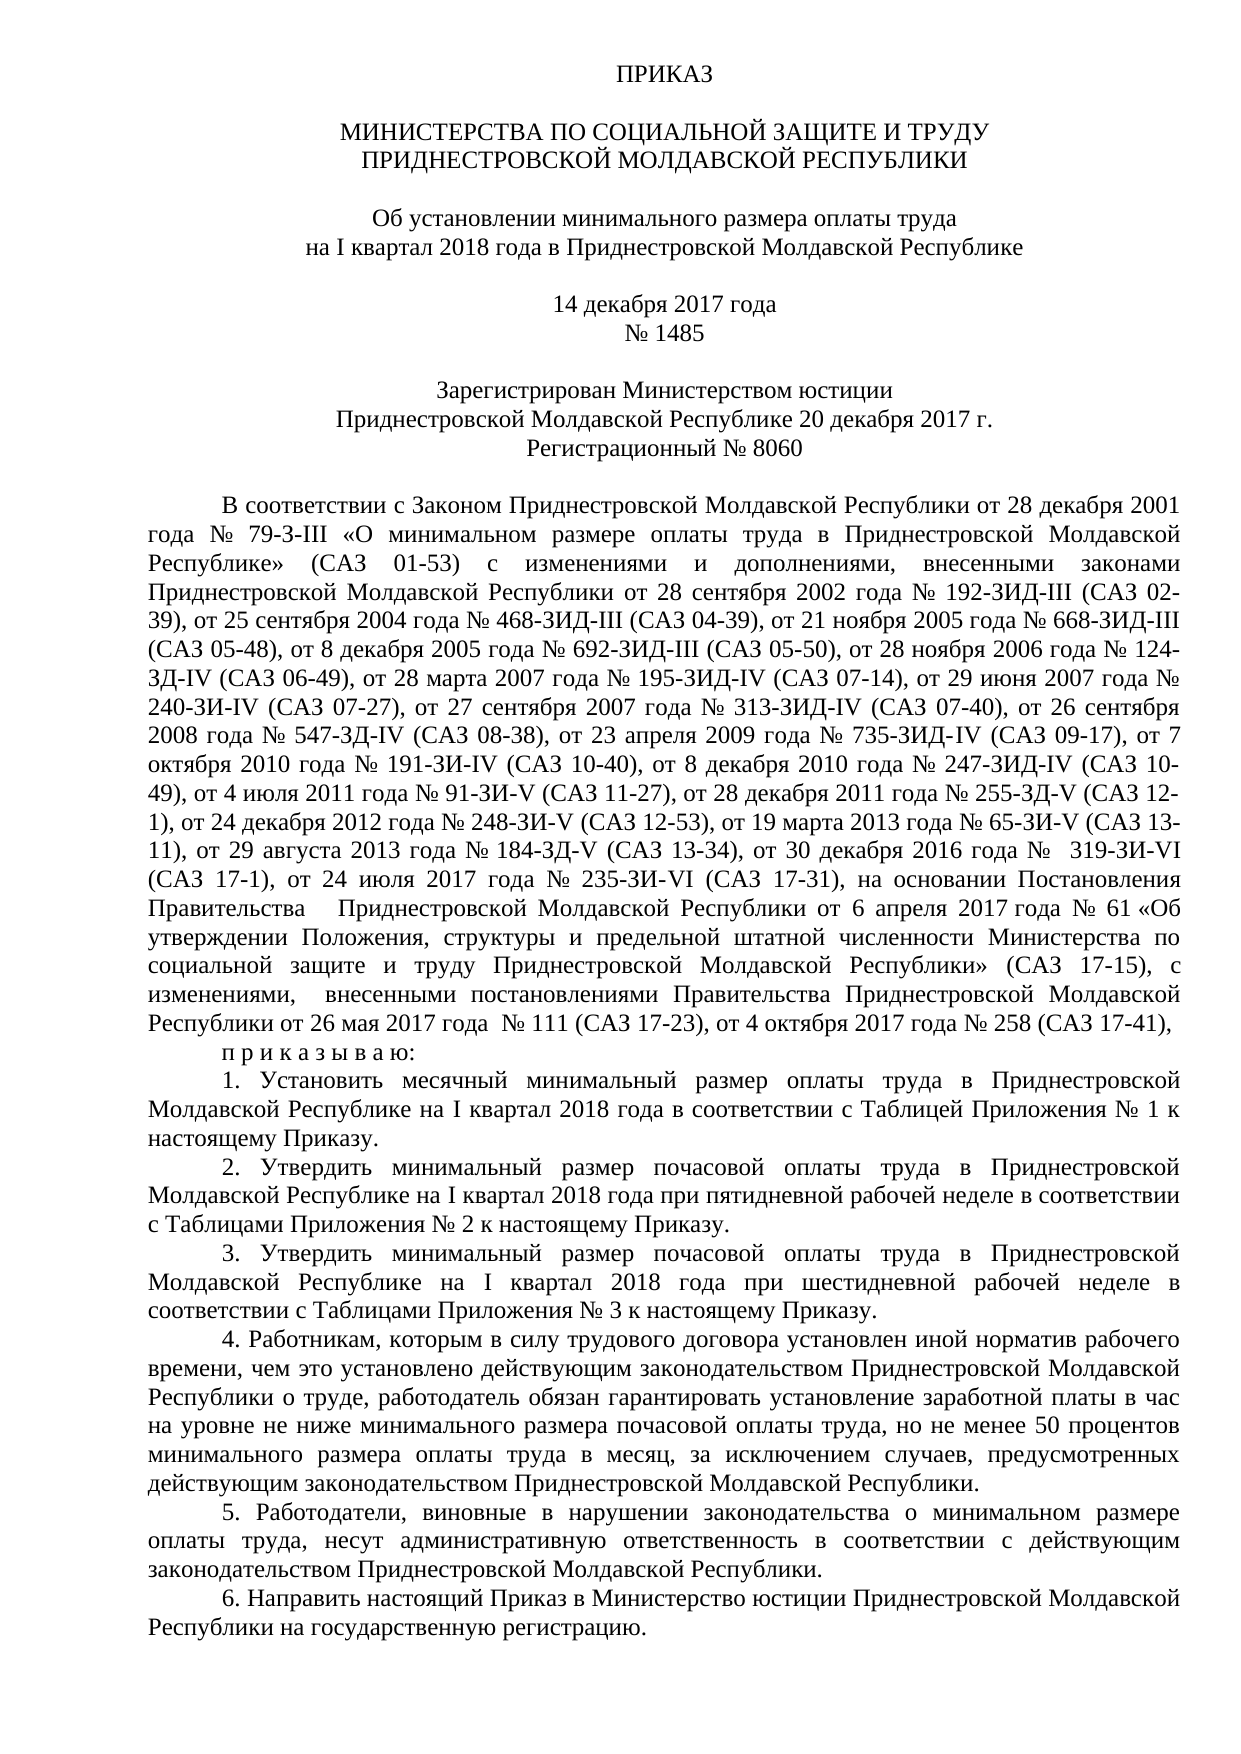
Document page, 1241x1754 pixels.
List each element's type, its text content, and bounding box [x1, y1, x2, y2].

text МИНИСТЕРСТВА ПО СОЦИАЛЬНОЙ ЗАЩИТЕ И ТРУДУ [148, 117, 1181, 145]
text 2. Утвердить минимальный размер почасовой оплаты труда в Приднестровской Молдавской Республике на I квартал 2018 года при пятидневной рабочей неделе в соответствии с Таблицами Приложения № 2 к настоящему Приказу. [148, 1152, 1181, 1238]
text 3. Утвердить минимальный размер почасовой оплаты труда в Приднестровской Молдавской Республике на I квартал 2018 года при шестидневной рабочей неделе в соответствии с Таблицами Приложения № 3 к настоящему Приказу. [148, 1238, 1181, 1324]
text на I квартал 2018 года в Приднестровской Молдавской Республике [148, 232, 1181, 260]
text В соответствии с Законом Приднестровской Молдавской Республики от 28 декабря 2001 года № 79-З-III «О минимальном размере оплаты труда в Приднестровской Молдавской Республике» (САЗ 01-53) с изменениями и дополнениями, внесенными законами Приднестровской Молдавской Республики от 28 сентября 2002 года № 192-ЗИД-III (САЗ 02-39), от 25 сентября 2004 года № 468-ЗИД-III (САЗ 04-39), от 21 ноября 2005 года № 668-ЗИД-III (САЗ 05-48), от 8 декабря 2005 года № 692-ЗИД-III (САЗ 05-50), от 28 ноября 2006 года № 124-ЗД-IV (САЗ 06-49), от 28 марта 2007 года № 195-ЗИД-IV (САЗ 07-14), от 29 июня 2007 года № 240-ЗИ-IV (САЗ 07-27), от 27 сентября 2007 года № 313-ЗИД-IV (САЗ 07-40), от 26 сентября 2008 года № 547-ЗД-IV (САЗ 08-38), от 23 апреля 2009 года № 735-ЗИД-IV (САЗ 09-17), от 7 октября 2010 года № 191-ЗИ-IV (САЗ 10-40), от 8 декабря 2010 года № 247-ЗИД-IV (САЗ 10-49), от 4 июля 2011 года № 91-ЗИ-V (САЗ 11-27), от 28 декабря 2011 года № 255-ЗД-V (САЗ 12-1), от 24 декабря 2012 года № 248-ЗИ-V (САЗ 12-53), от 19 марта 2013 года № 65-ЗИ-V (САЗ 13-11), от 29 августа 2013 года № 184-ЗД-V (САЗ 13-34), от 30 декабря 2016 года № 319-ЗИ-VI (САЗ 17-1), от 24 июля 2017 года № 235-ЗИ-VI (САЗ 17-31), на основании Постановления Правительства Приднестровской Молдавской Республики от 6 апреля 2017 года № 61 «Об утверждении Положения, структуры и предельной штатной численности Министерства по социальной защите и труду Приднестровской Молдавской Республики» (САЗ 17-15), с изменениями, внесенными постановлениями Правительства Приднестровской Молдавской Республики от 26 мая 2017 года № 111 (САЗ 17-23), от 4 октября 2017 года № 258 (САЗ 17-41), [148, 490, 1181, 1037]
text Регистрационный № 8060 [148, 433, 1181, 462]
text ПРИДНЕСТРОВСКОЙ МОЛДАВСКОЙ РЕСПУБЛИКИ [148, 145, 1181, 174]
text 5. Работодатели, виновные в нарушении законодательства о минимальном размере оплаты труда, несут административную ответственность в соответствии с действующим законодательством Приднестровской Молдавской Республики. [148, 1497, 1181, 1583]
text Об установлении минимального размера оплаты труда [148, 203, 1181, 232]
text Зарегистрирован Министерством юстиции [148, 375, 1181, 404]
text 14 декабря 2017 года [148, 289, 1181, 318]
text Приднестровской Молдавской Республике 20 декабря 2017 г. [148, 404, 1181, 433]
text № 1485 [148, 318, 1181, 347]
text ПРИКАЗ [148, 59, 1181, 88]
text 1. Установить месячный минимальный размер оплаты труда в Приднестровской Молдавской Республике на I квартал 2018 года в соответствии с Таблицей Приложения № 1 к настоящему Приказу. [148, 1065, 1181, 1152]
text 6. Направить настоящий Приказ в Министерство юстиции Приднестровской Молдавской Республики на государственную регистрацию. [148, 1583, 1181, 1640]
text п р и к а з ы в а ю: [148, 1037, 1181, 1065]
text 4. Работникам, которым в силу трудового договора установлен иной норматив рабочего времени, чем это установлено действующим законодательством Приднестровской Молдавской Республики о труде, работодатель обязан гарантировать установление заработной платы в час на уровне не ниже минимального размера почасовой оплаты труда, но не менее 50 процентов минимального размера оплаты труда в месяц, за исключением случаев, предусмотренных действующим законодательством Приднестровской Молдавской Республики. [148, 1324, 1181, 1497]
